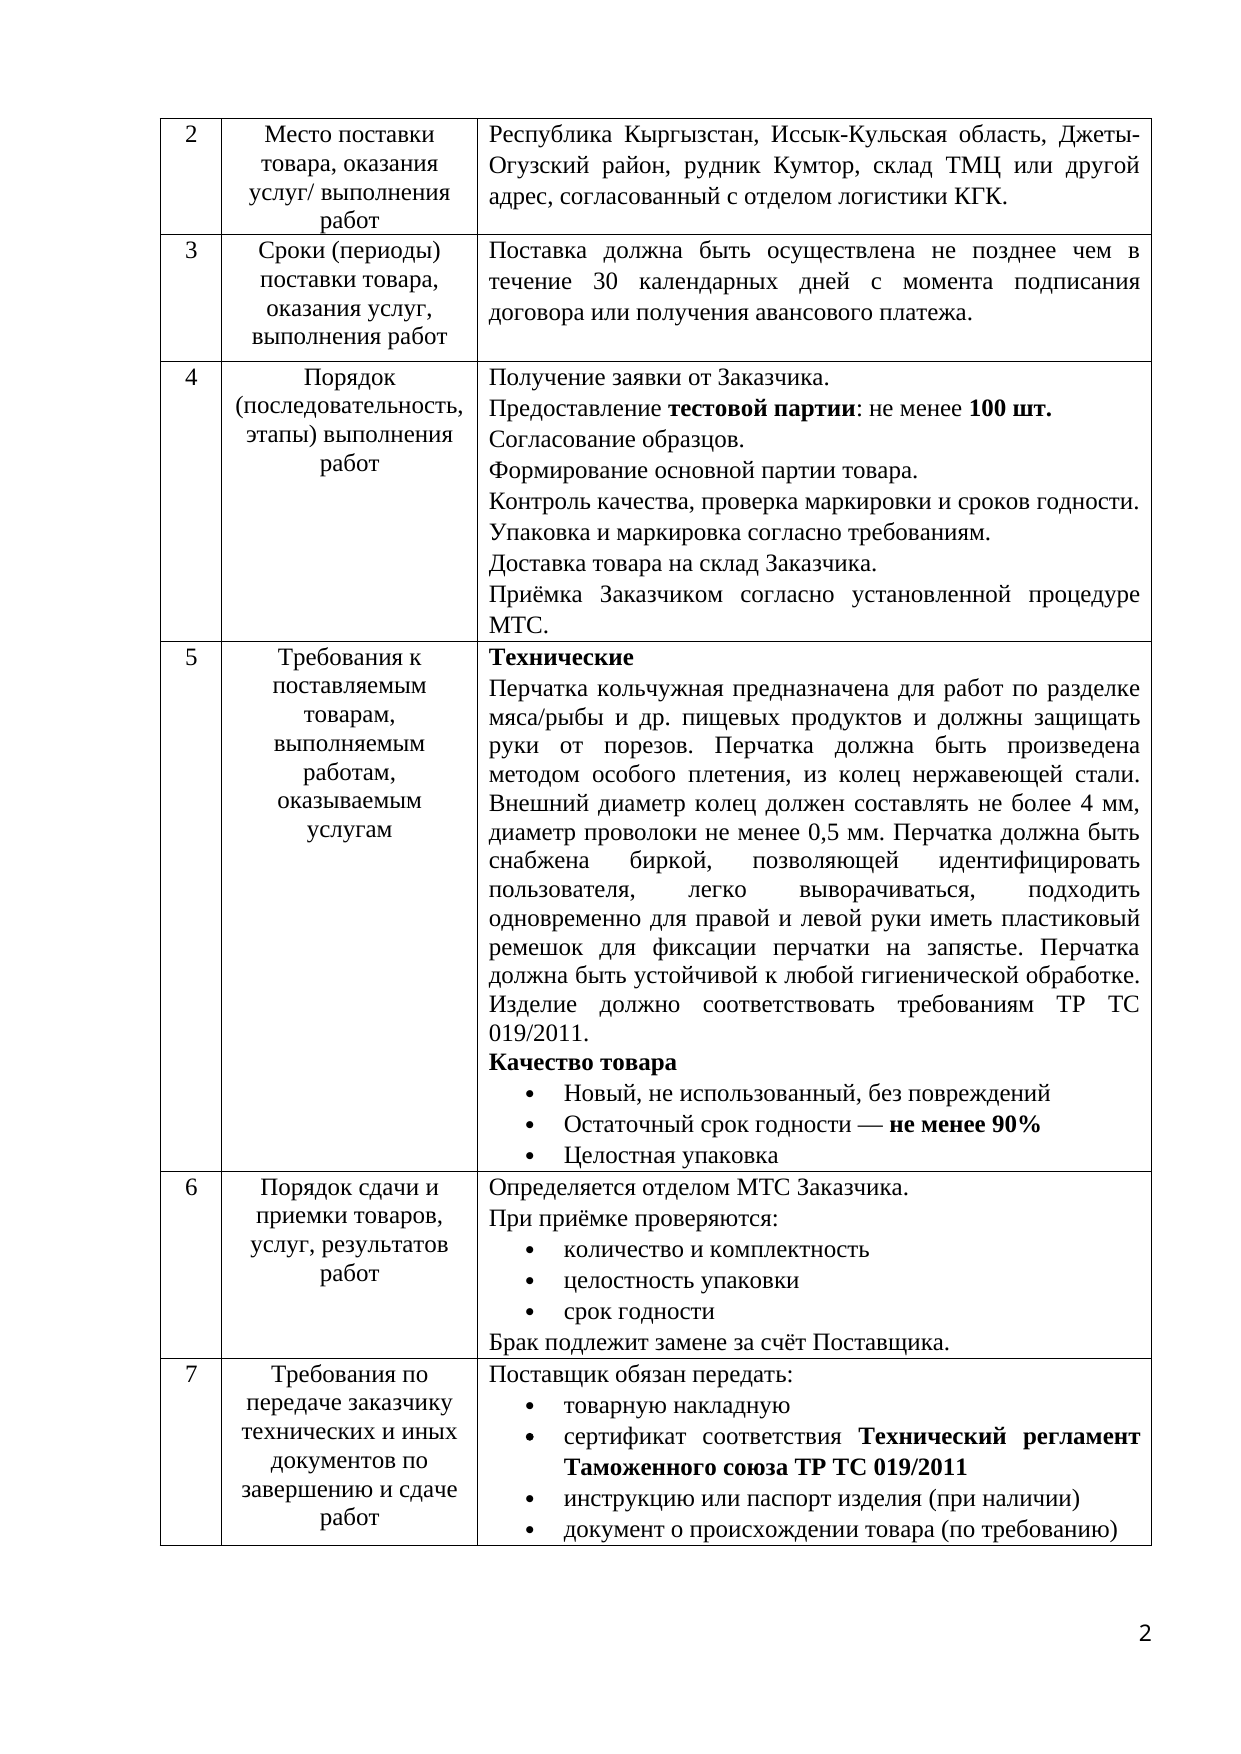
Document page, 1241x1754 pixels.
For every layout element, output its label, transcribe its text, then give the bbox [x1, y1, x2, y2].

table_cell 4 [161, 362, 221, 641]
table_cell 5 [161, 642, 221, 1171]
table_cell Определяется отделом МТС Заказчика. При приёмке проверяются: количество и комплектность целостность упаковки срок годности Брак подлежит замене за счёт Поставщика. [478, 1172, 1151, 1358]
table_cell 6 [161, 1172, 221, 1358]
table_cell Поставка должна быть осуществлена не позднее чем в течение 30 календарных дней с момента подписания договора или получения авансового платежа. [478, 235, 1151, 361]
table_cell Требования к поставляемым товарам, выполняемым работам, оказываемым услугам [222, 642, 477, 1171]
table_cell Поставщик обязан передать: товарную накладную сертификат соответствия Технический регламент Таможенного союза ТР ТС 019/2011 инструкцию или паспорт изделия (при наличии) документ о происхождении товара (по требованию) [478, 1359, 1151, 1545]
table_cell Технические Перчатка кольчужная предназначена для работ по разделке мяса/рыбы и др. пищевых продуктов и должны защищать руки от порезов. Перчатка должна быть произведена методом особого плетения, из колец нержавеющей стали. Внешний диаметр колец должен составлять не более 4 мм, диаметр проволоки не менее 0,5 мм. Перчатка должна быть снабжена биркой, позволяющей идентифицировать пользователя, легко выворачиваться, подходить одновременно для правой и левой руки иметь пластиковый ремешок для фиксации перчатки на запястье. Перчатка должна быть устойчивой к любой гигиенической обработке. Изделие должно соответствовать требованиям ТР ТС 019/2011. Качество товара Новый, не использованный, без повреждений Остаточный срок годности — не менее 90% Целостная упаковка [478, 642, 1151, 1171]
table_cell 7 [161, 1359, 221, 1545]
table_cell Сроки (периоды) поставки товара, оказания услуг, выполнения работ [222, 235, 477, 361]
table_cell 3 [161, 235, 221, 361]
table_cell Республика Кыргызстан, Иссык-Кульская область, Джеты-Огузский район, рудник Кумтор, склад ТМЦ или другой адрес, согласованный с отделом логистики КГК. [478, 119, 1151, 234]
table_cell Порядок сдачи и приемки товаров, услуг, результатов работ [222, 1172, 477, 1358]
table_cell Порядок (последовательность, этапы) выполнения работ [222, 362, 477, 641]
table_cell 2 [161, 119, 221, 234]
table_cell Требования по передаче заказчику технических и иных документов по завершению и сдаче работ [222, 1359, 477, 1545]
table_cell Место поставки товара, оказания услуг/ выполнения работ [222, 119, 477, 234]
table_cell Получение заявки от Заказчика. Предоставление тестовой партии: не менее 100 шт. Согласование образцов. Формирование основной партии товара. Контроль качества, проверка маркировки и сроков годности. Упаковка и маркировка согласно требованиям. Доставка товара на склад Заказчика. Приёмка Заказчиком согласно установленной процедуре МТС. [478, 362, 1151, 641]
